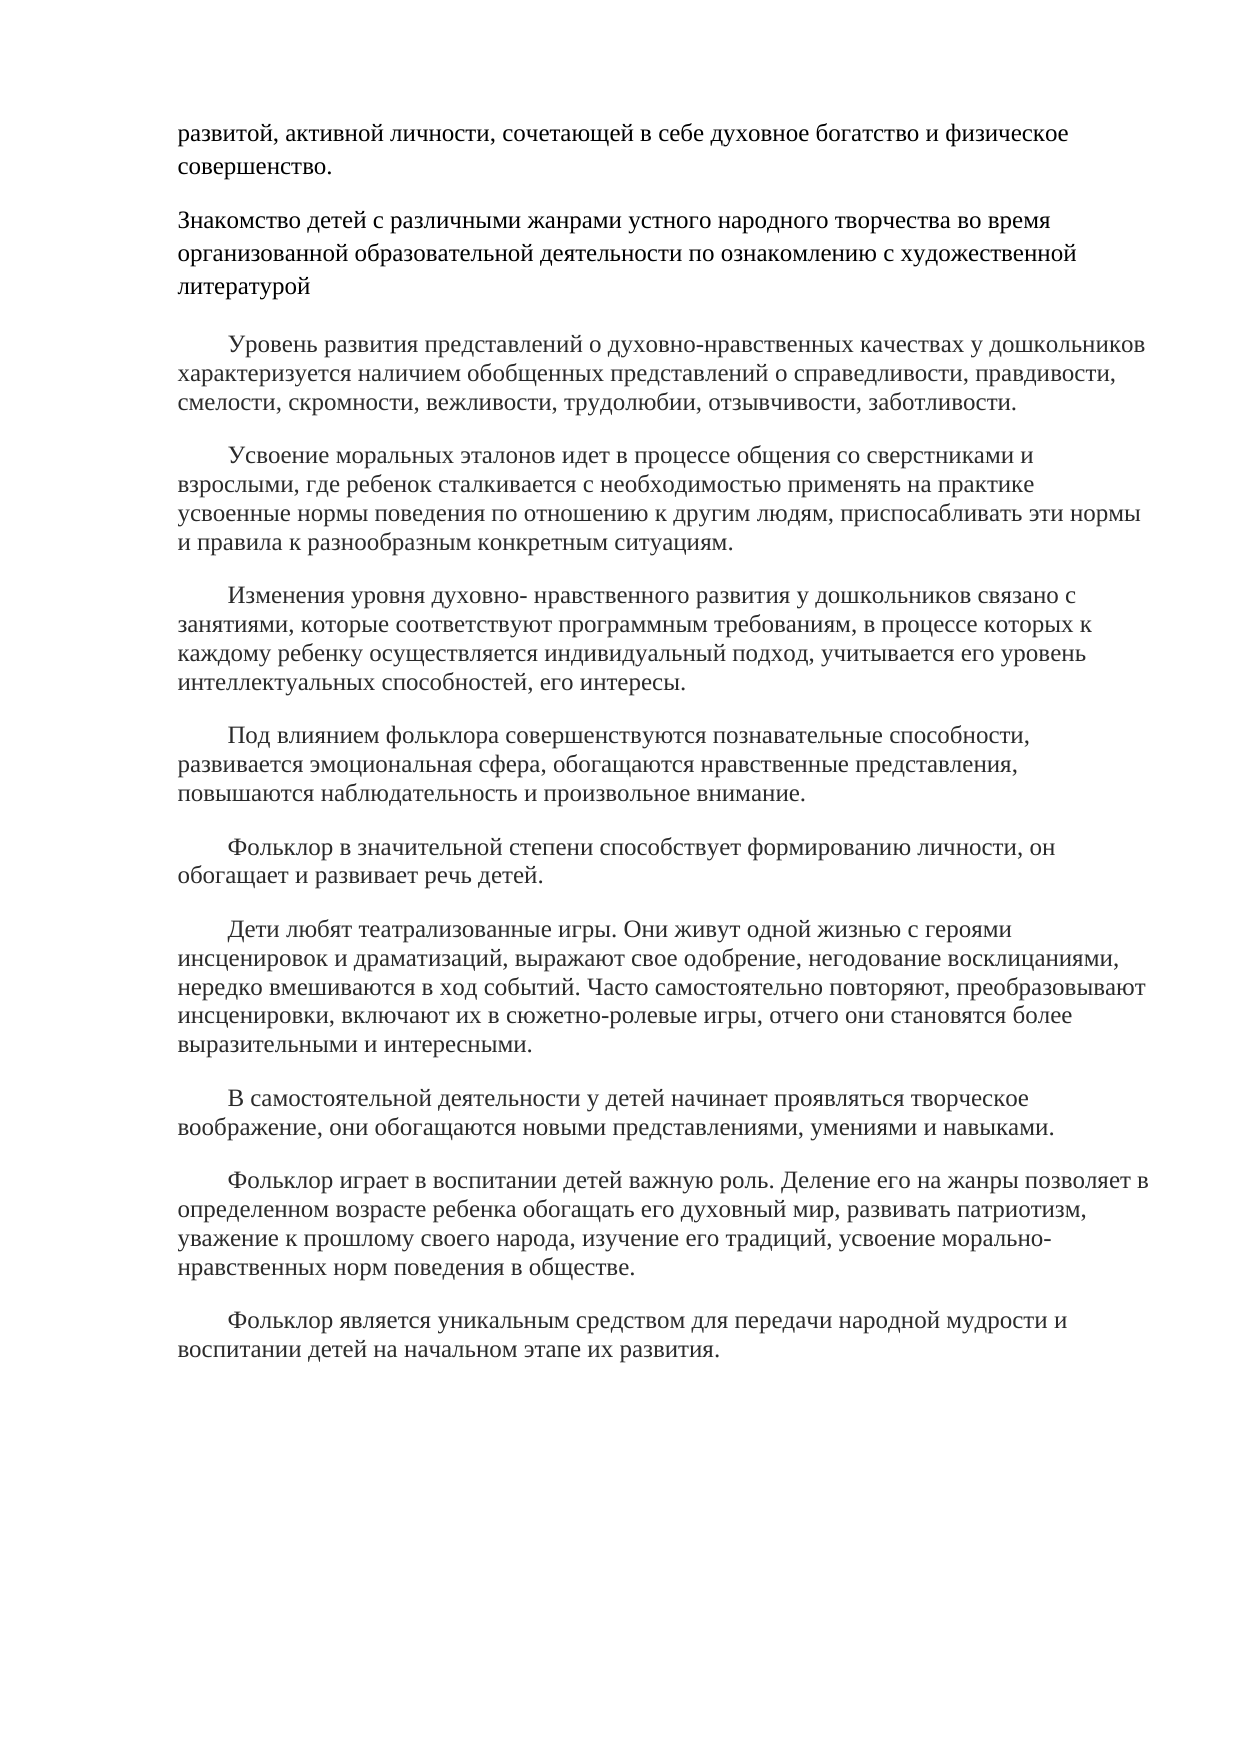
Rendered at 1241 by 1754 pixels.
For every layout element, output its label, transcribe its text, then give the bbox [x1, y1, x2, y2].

text развитой, активной личности, сочетающей в себе духовное богатство и физическое совершенство. [177, 118, 1152, 180]
text В самостоятельной деятельности у детей начинает проявляться творческое воображение, они обогащаются новыми представлениями, умениями и навыками. [177, 1083, 1152, 1140]
text Знакомство детей с различными жанрами устного народного творчества во время организованной образовательной деятельности по ознакомлению с художественной литературой [177, 205, 1152, 300]
text Фольклор является уникальным средством для передачи народной мудрости и воспитании детей на начальном этапе их развития. [177, 1305, 1152, 1363]
text Усвоение моральных эталонов идет в процессе общения со сверстниками и взрослыми, где ребенок сталкивается с необходимостью применять на практике усвоенные нормы поведения по отношению к другим людям, приспосабливать эти нормы и правила к разнообразным конкретным ситуациям. [177, 440, 1152, 555]
text Изменения уровня духовно- нравственного развития у дошкольников связано с занятиями, которые соответствуют программным требованиям, в процессе которых к каждому ребенку осуществляется индивидуальный подход, учитывается его уровень интеллектуальных способностей, его интересы. [177, 580, 1152, 695]
text Уровень развития представлений о духовно-нравственных качествах у дошкольников характеризуется наличием обобщенных представлений о справедливости, правдивости, смелости, скромности, вежливости, трудолюбии, отзывчивости, заботливости. [177, 329, 1152, 415]
text Под влиянием фольклора совершенствуются познавательные способности, развивается эмоциональная сфера, обогащаются нравственные представления, повышаются наблюдательность и произвольное внимание. [177, 720, 1152, 807]
text Фольклор в значительной степени способствует формированию личности, он обогащает и развивает речь детей. [177, 832, 1152, 889]
text Фольклор играет в воспитании детей важную роль. Деление его на жанры позволяет в определенном возрасте ребенка обогащать его духовный мир, развивать патриотизм, уважение к прошлому своего народа, изучение его традиций, усвоение морально-нравственных норм поведения в обществе. [177, 1165, 1152, 1280]
text Дети любят театрализованные игры. Они живут одной жизнью с героями инсценировок и драматизаций, выражают свое одобрение, негодование восклицаниями, нередко вмешиваются в ход событий. Часто самостоятельно повторяют, преобразовывают инсценировки, включают их в сюжетно-ролевые игры, отчего они становятся более выразительными и интересными. [177, 914, 1152, 1058]
